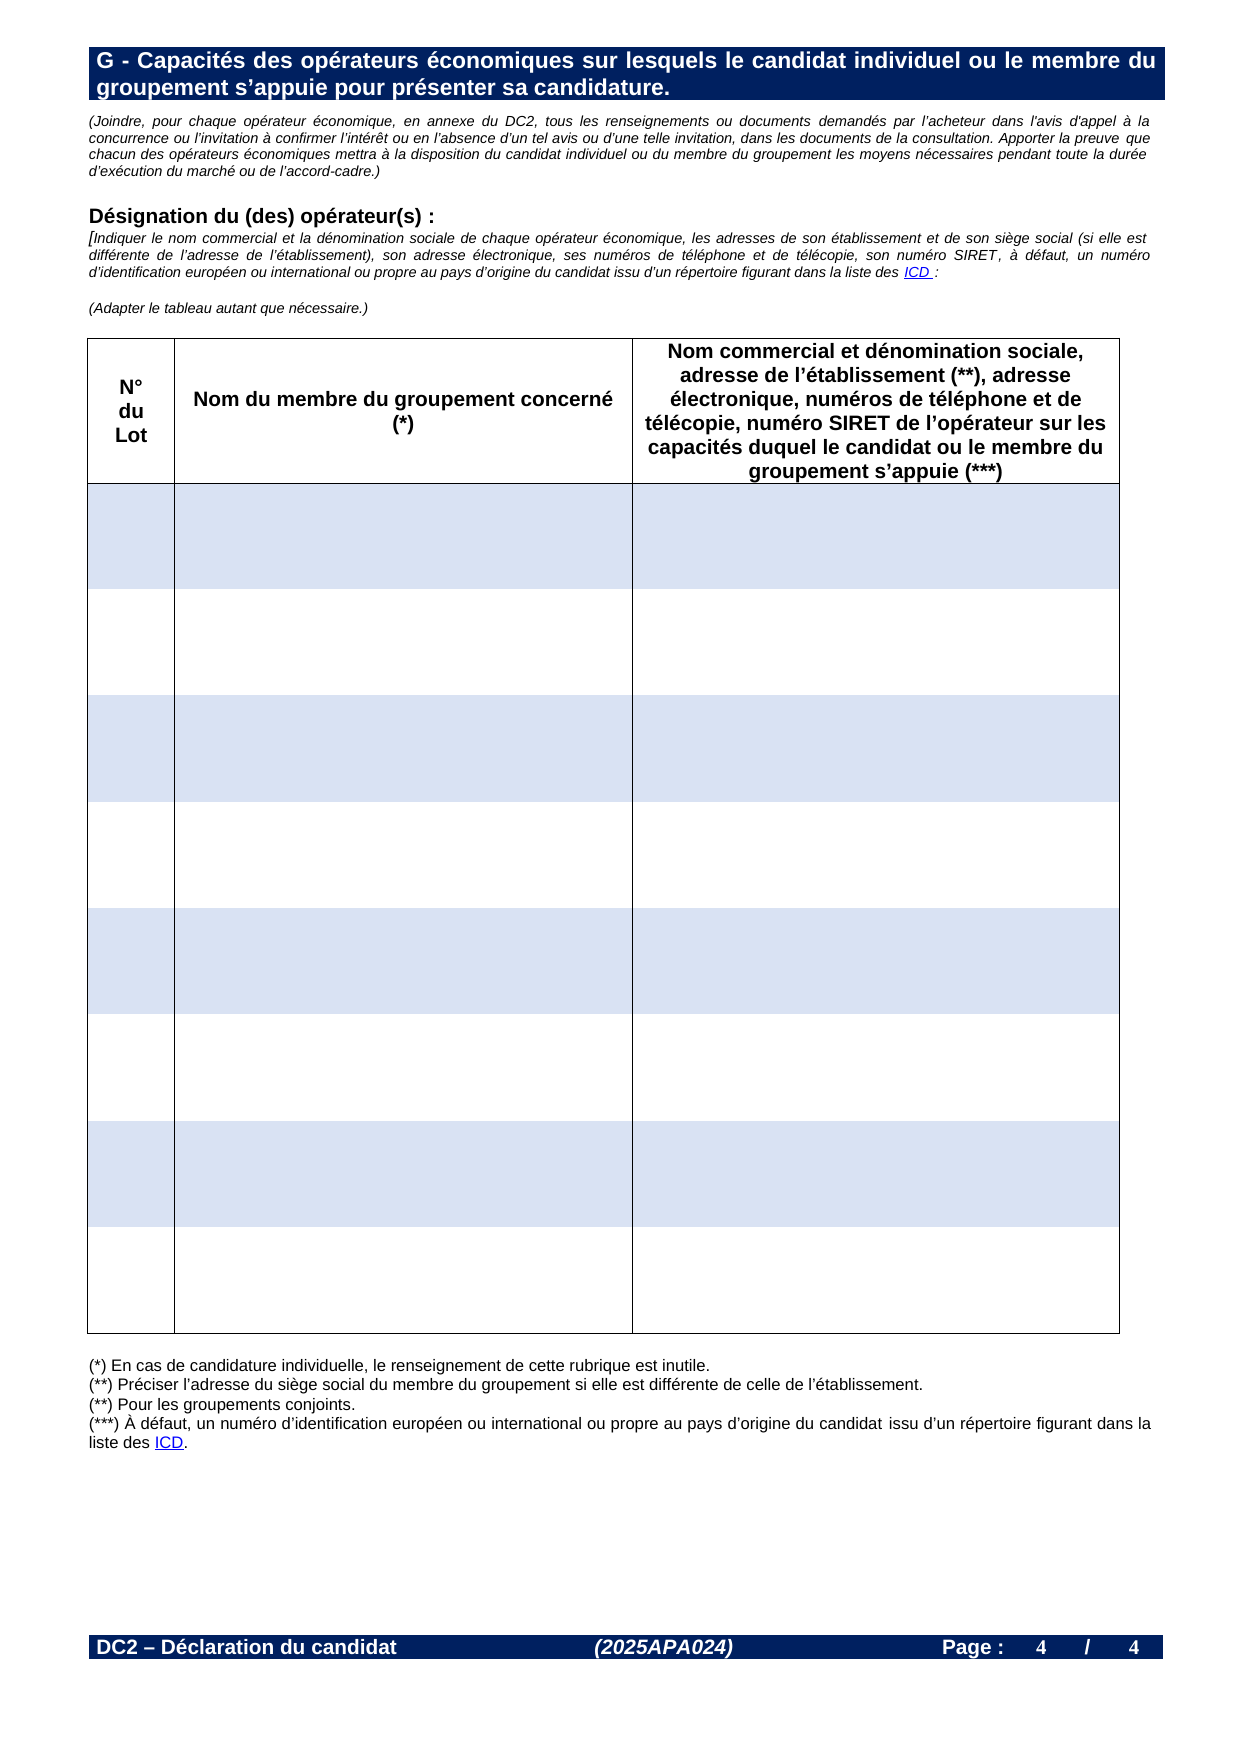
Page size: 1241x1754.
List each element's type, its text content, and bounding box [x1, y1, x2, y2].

text (**) Préciser l’adresse du siège social du membre du groupement si elle est différente de celle de l’établissement. [89, 1375, 1152, 1394]
table_cell [88, 1014, 174, 1121]
table_cell [633, 589, 1119, 695]
table_cell [88, 908, 174, 1014]
table_cell [633, 1227, 1119, 1333]
table_cell [88, 589, 174, 695]
table_cell [88, 1121, 174, 1227]
table_cell [175, 484, 632, 589]
table_header Nom commercial et dénomination sociale, adresse de l’établissement (**), adresse électronique, numéros de téléphone et de télécopie, numéro SIRET de l’opérateur sur les capacités duquel le candidat ou le membre du groupement s’appuie (***) [633, 339, 1119, 482]
table_cell [633, 1014, 1119, 1121]
table_cell [633, 802, 1119, 908]
table_cell [633, 695, 1119, 802]
text (**) Pour les groupements conjoints. [89, 1394, 1152, 1413]
table_header G - Capacités des opérateurs économiques sur lesquels le candidat individuel ou le membre du groupement s’appuie pour présenter sa candidature. [89, 47, 1165, 100]
table_cell [88, 802, 174, 908]
text (***) À défaut, un numéro d’identification européen ou international ou propre au pays d’origine du candidat issu d’un répertoire figurant dans la liste des ICD. [89, 1413, 1152, 1452]
table_cell [175, 695, 632, 802]
table_cell [88, 1227, 174, 1333]
table_cell [88, 484, 174, 589]
text [Indiquer le nom commercial et la dénomination sociale de chaque opérateur économique, les adresses de son établissement et de son siège social (si elle est différente de l’adresse de l’établissement), son adresse électronique, ses numéros de téléphone et de télécopie, son numéro SIRET, à défaut, un numéro d’identification européen ou international ou propre au pays d’origine du candidat issu d’un répertoire figurant dans la liste des ICD : [89, 227, 1152, 280]
table_cell [175, 908, 632, 1014]
table_cell [633, 1121, 1119, 1227]
table_cell [633, 908, 1119, 1014]
table_header N° du Lot [88, 339, 174, 482]
text (Adapter le tableau autant que nécessaire.) [89, 299, 1152, 316]
text (*) En cas de candidature individuelle, le renseignement de cette rubrique est inutile. [89, 1356, 1152, 1375]
table_cell [175, 802, 632, 908]
table_header Nom du membre du groupement concerné (*) [175, 339, 632, 482]
table_cell [88, 695, 174, 802]
table_cell [175, 1227, 632, 1333]
text Désignation du (des) opérateur(s) : [89, 203, 1152, 227]
text (Joindre, pour chaque opérateur économique, en annexe du DC2, tous les renseignements ou documents demandés par l’acheteur dans l'avis d'appel à la concurrence ou l’invitation à confirmer l’intérêt ou en l’absence d’un tel avis ou d’une telle invitation, dans les documents de la consultation. Apporter la preuve que chacun des opérateurs économiques mettra à la disposition du candidat individuel ou du membre du groupement les moyens nécessaires pendant toute la durée d’exécution du marché ou de l’accord-cadre.) [89, 112, 1152, 179]
table_cell [175, 1014, 632, 1121]
table_cell [633, 484, 1119, 589]
table_cell [175, 589, 632, 695]
table_cell [175, 1121, 632, 1227]
